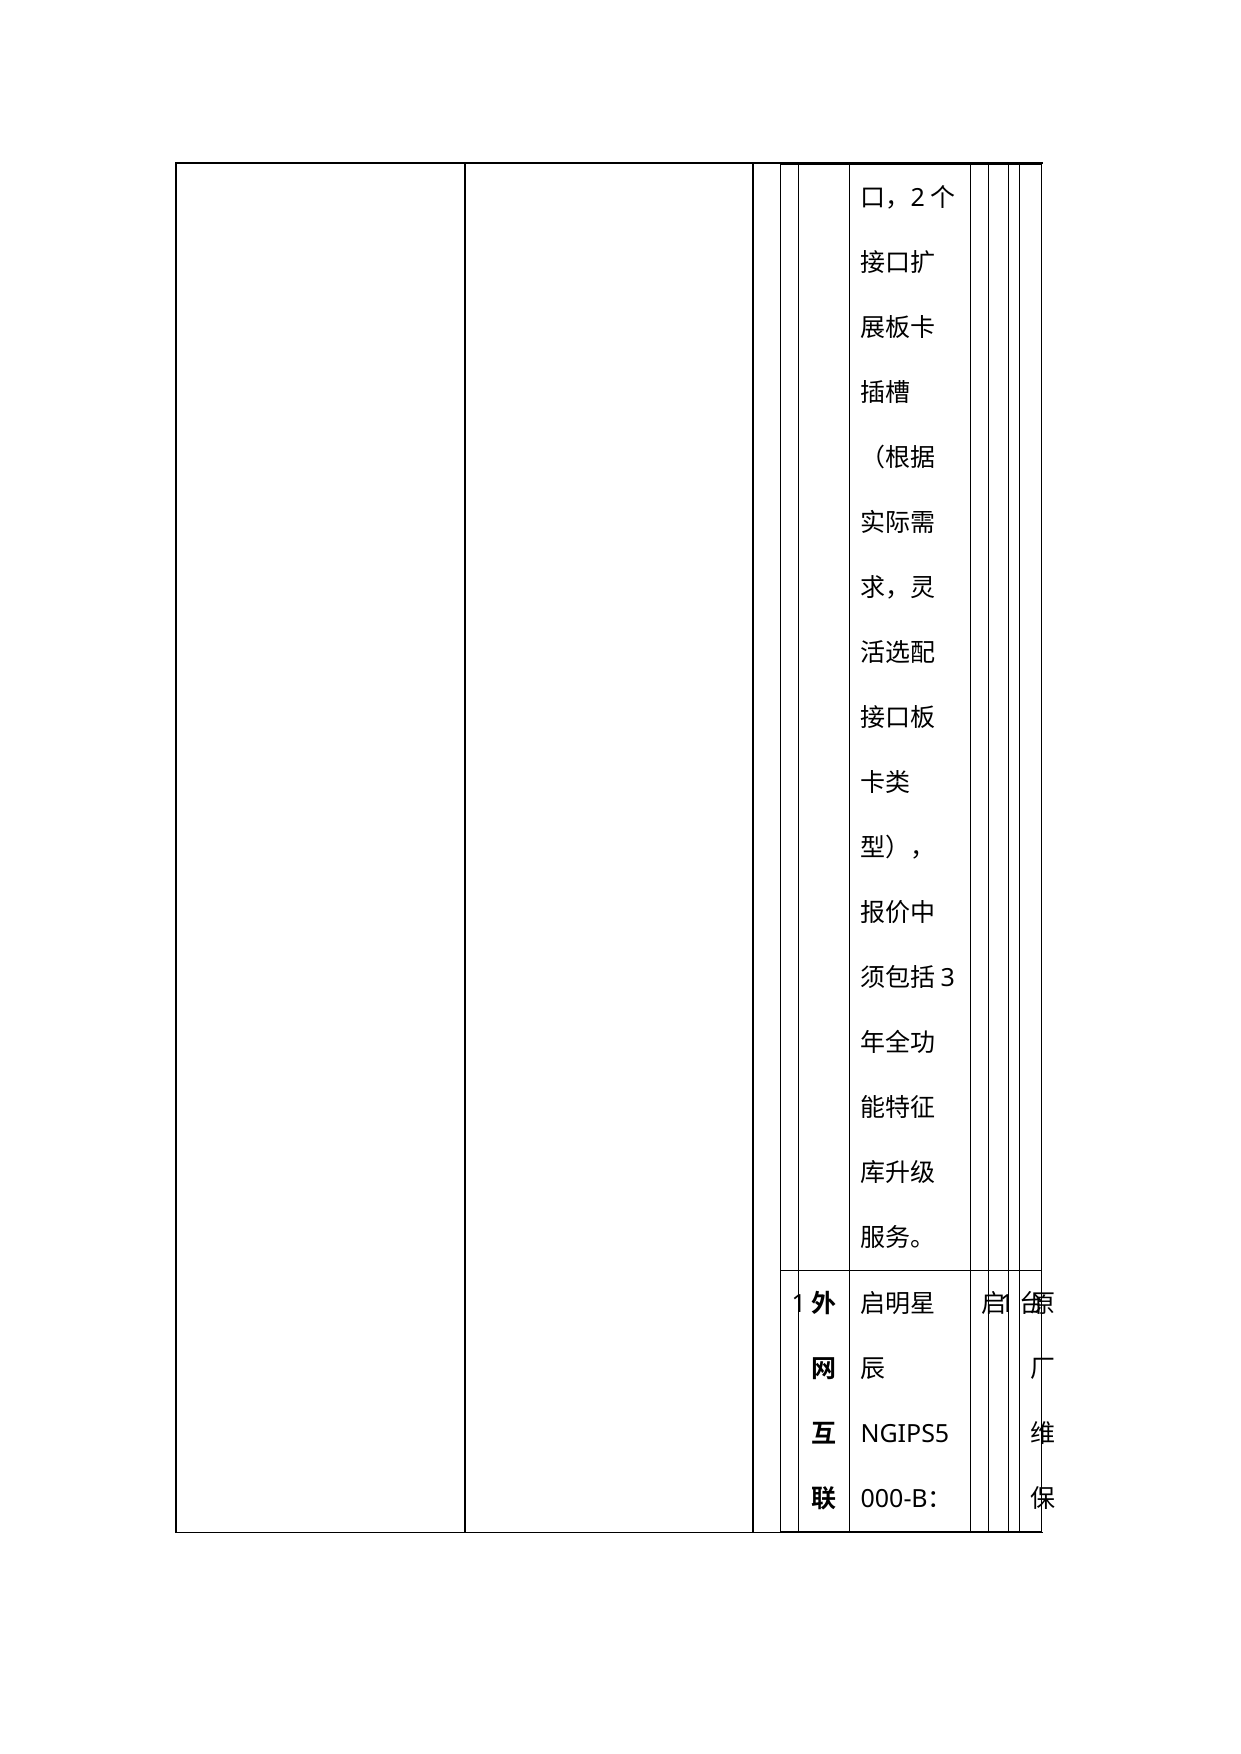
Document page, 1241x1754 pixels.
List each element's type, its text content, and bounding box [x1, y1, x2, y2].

table_cell 1 [177, 164, 464, 1532]
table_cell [1020, 1271, 1041, 1531]
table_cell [850, 165, 970, 1270]
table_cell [1009, 1271, 1019, 1531]
table_cell [466, 164, 752, 1532]
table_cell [799, 165, 849, 1270]
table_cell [989, 1297, 1008, 1531]
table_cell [1009, 165, 1019, 1270]
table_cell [781, 1271, 798, 1531]
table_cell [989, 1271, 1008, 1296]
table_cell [754, 164, 780, 1532]
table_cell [1020, 165, 1041, 1270]
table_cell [799, 1271, 849, 1531]
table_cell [781, 165, 798, 1270]
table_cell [989, 165, 1008, 1270]
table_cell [971, 165, 988, 1270]
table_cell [971, 1271, 988, 1531]
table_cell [850, 1271, 970, 1531]
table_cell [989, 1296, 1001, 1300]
